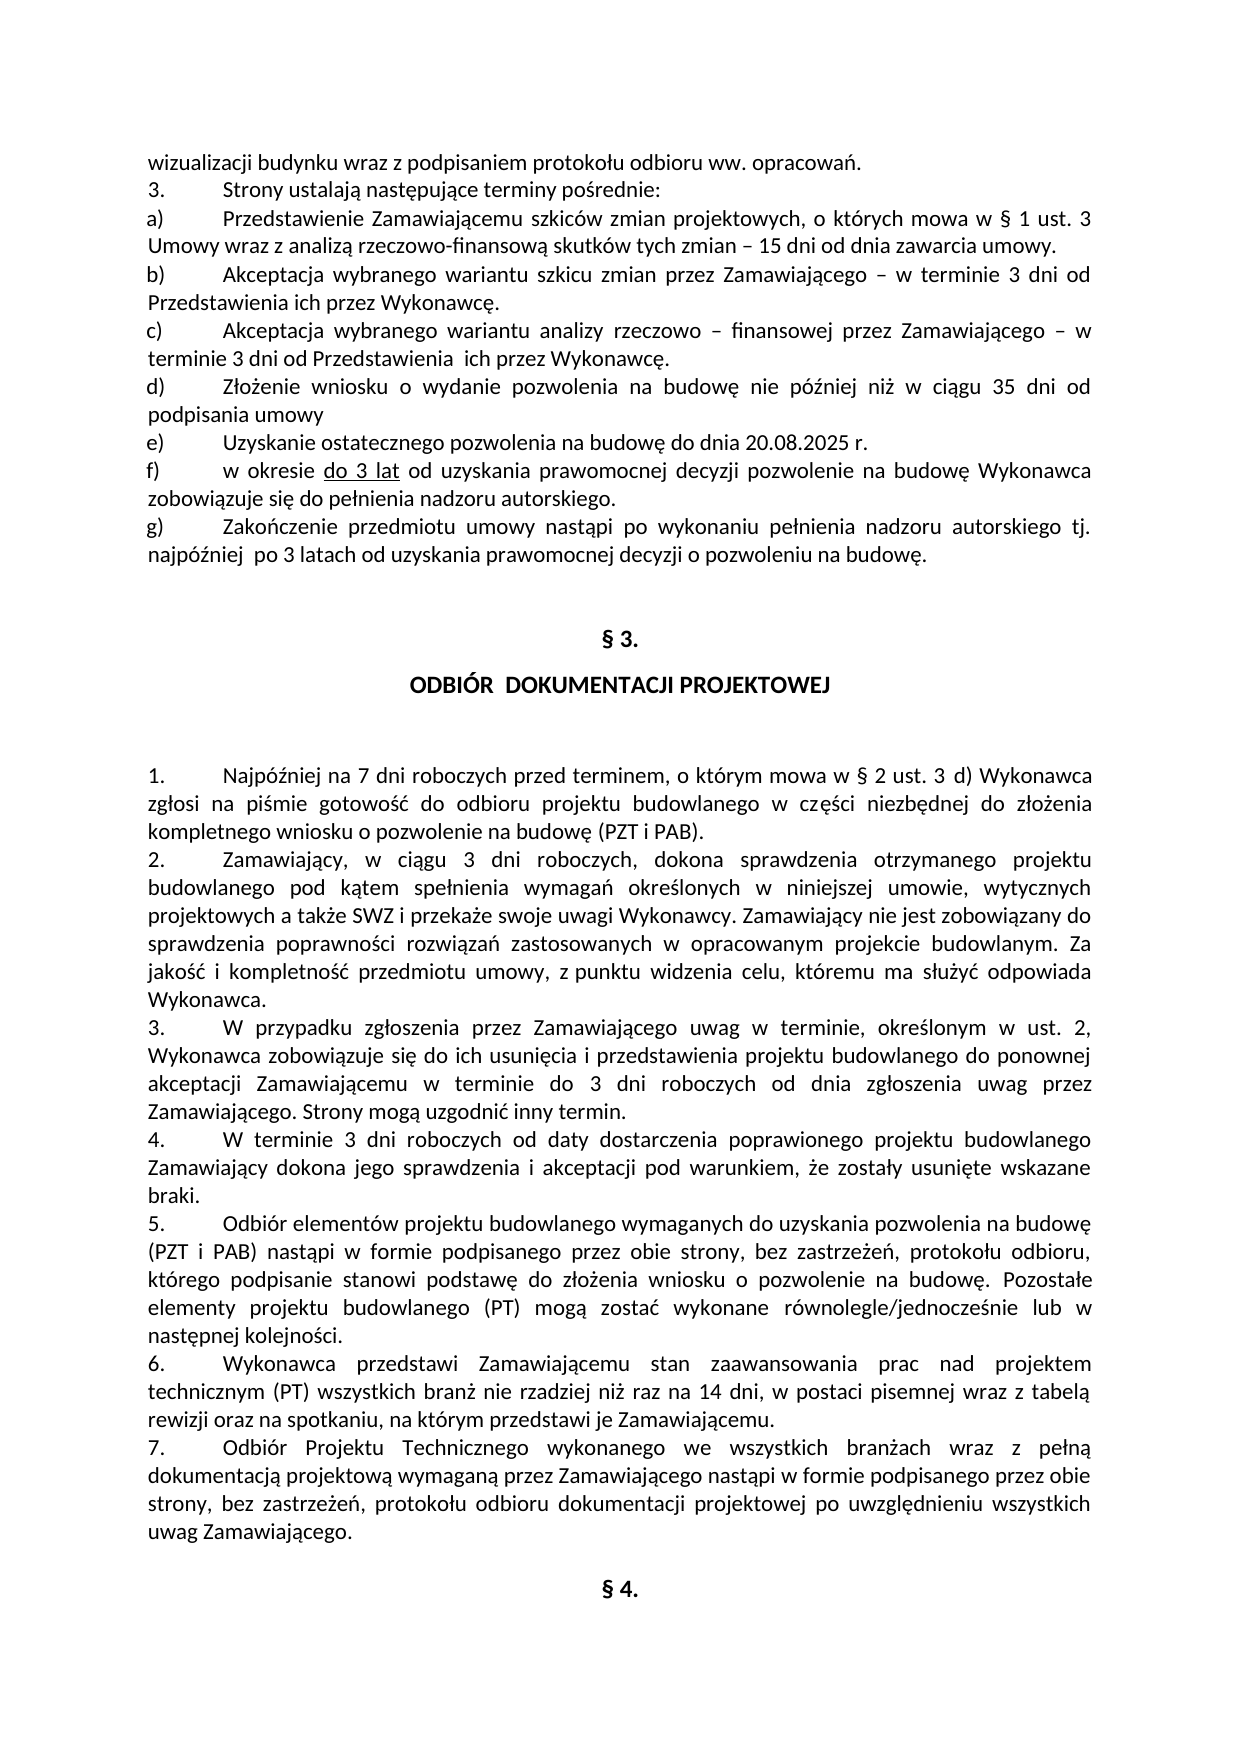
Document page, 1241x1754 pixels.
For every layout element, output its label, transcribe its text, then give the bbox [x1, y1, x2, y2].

text § 3. [148, 624, 1093, 654]
text ODBIÓR DOKUMENTACJI PROJEKTOWEJ [148, 669, 1093, 700]
list W terminie 3 dni roboczych od daty dostarczenia poprawionego projektu budowlanego Zamawiający dokona jego sprawdzenia i akceptacji pod warunkiem, że zostały usunięte wskazane braki. [148, 1125, 1093, 1209]
list Najpóźniej na 7 dni roboczych przed terminem, o którym mowa w § 2 ust. 3 d) Wykonawca zgłosi na piśmie gotowość do odbioru projektu budowlanego w części niezbędnej do złożenia kompletnego wniosku o pozwolenie na budowę (PZT i PAB). [148, 761, 1093, 845]
text § 4. [148, 1573, 1093, 1604]
list Wykonawca przedstawi Zamawiającemu stan zaawansowania prac nad projektem technicznym (PT) wszystkich branż nie rzadziej niż raz na 14 dni, w postaci pisemnej wraz z tabelą rewizji oraz na spotkaniu, na którym przedstawi je Zamawiającemu. [148, 1349, 1093, 1433]
list Złożenie wniosku o wydanie pozwolenia na budowę nie później niż w ciągu 35 dni od podpisania umowy [146, 372, 1093, 428]
list Odbiór elementów projektu budowlanego wymaganych do uzyskania pozwolenia na budowę (PZT i PAB) nastąpi w formie podpisanego przez obie strony, bez zastrzeżeń, protokołu odbioru, którego podpisanie stanowi podstawę do złożenia wniosku o pozwolenie na budowę. Pozostałe elementy projektu budowlanego (PT) mogą zostać wykonane równolegle/jednocześnie lub w następnej kolejności. [148, 1209, 1093, 1349]
list Zamawiający, w ciągu 3 dni roboczych, dokona sprawdzenia otrzymanego projektu budowlanego pod kątem spełnienia wymagań określonych w niniejszej umowie, wytycznych projektowych a także SWZ i przekaże swoje uwagi Wykonawcy. Zamawiający nie jest zobowiązany do sprawdzenia poprawności rozwiązań zastosowanych w opracowanym projekcie budowlanym. Za jakość i kompletność przedmiotu umowy, z punktu widzenia celu, któremu ma służyć odpowiada Wykonawca. [148, 845, 1093, 1013]
list Zakończenie przedmiotu umowy nastąpi po wykonaniu pełnienia nadzoru autorskiego tj. najpóźniej po 3 latach od uzyskania prawomocnej decyzji o pozwoleniu na budowę. [146, 512, 1093, 568]
list Uzyskanie ostatecznego pozwolenia na budowę do dnia 20.08.2025 r. [146, 428, 1093, 456]
list Akceptacja wybranego wariantu szkicu zmian przez Zamawiającego – w terminie 3 dni od Przedstawienia ich przez Wykonawcę. [146, 260, 1093, 316]
list Przedstawienie Zamawiającemu szkiców zmian projektowych, o których mowa w § 1 ust. 3 Umowy wraz z analizą rzeczowo-finansową skutków tych zmian – 15 dni od dnia zawarcia umowy. [146, 204, 1093, 260]
list Odbiór Projektu Technicznego wykonanego we wszystkich branżach wraz z pełną dokumentacją projektową wymaganą przez Zamawiającego nastąpi w formie podpisanego przez obie strony, bez zastrzeżeń, protokołu odbioru dokumentacji projektowej po uwzględnieniu wszystkich uwag Zamawiającego. [148, 1433, 1093, 1545]
list w okresie do 3 lat od uzyskania prawomocnej decyzji pozwolenie na budowę Wykonawca zobowiązuje się do pełnienia nadzoru autorskiego. [146, 456, 1093, 512]
list Akceptacja wybranego wariantu analizy rzeczowo – finansowej przez Zamawiającego – w terminie 3 dni od Przedstawienia ich przez Wykonawcę. [146, 316, 1093, 372]
list Strony ustalają następujące terminy pośrednie: [148, 176, 1093, 204]
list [148, 148, 1093, 176]
list W przypadku zgłoszenia przez Zamawiającego uwag w terminie, określonym w ust. 2, Wykonawca zobowiązuje się do ich usunięcia i przedstawienia projektu budowlanego do ponownej akceptacji Zamawiającemu w terminie do 3 dni roboczych od dnia zgłoszenia uwag przez Zamawiającego. Strony mogą uzgodnić inny termin. [148, 1013, 1093, 1125]
